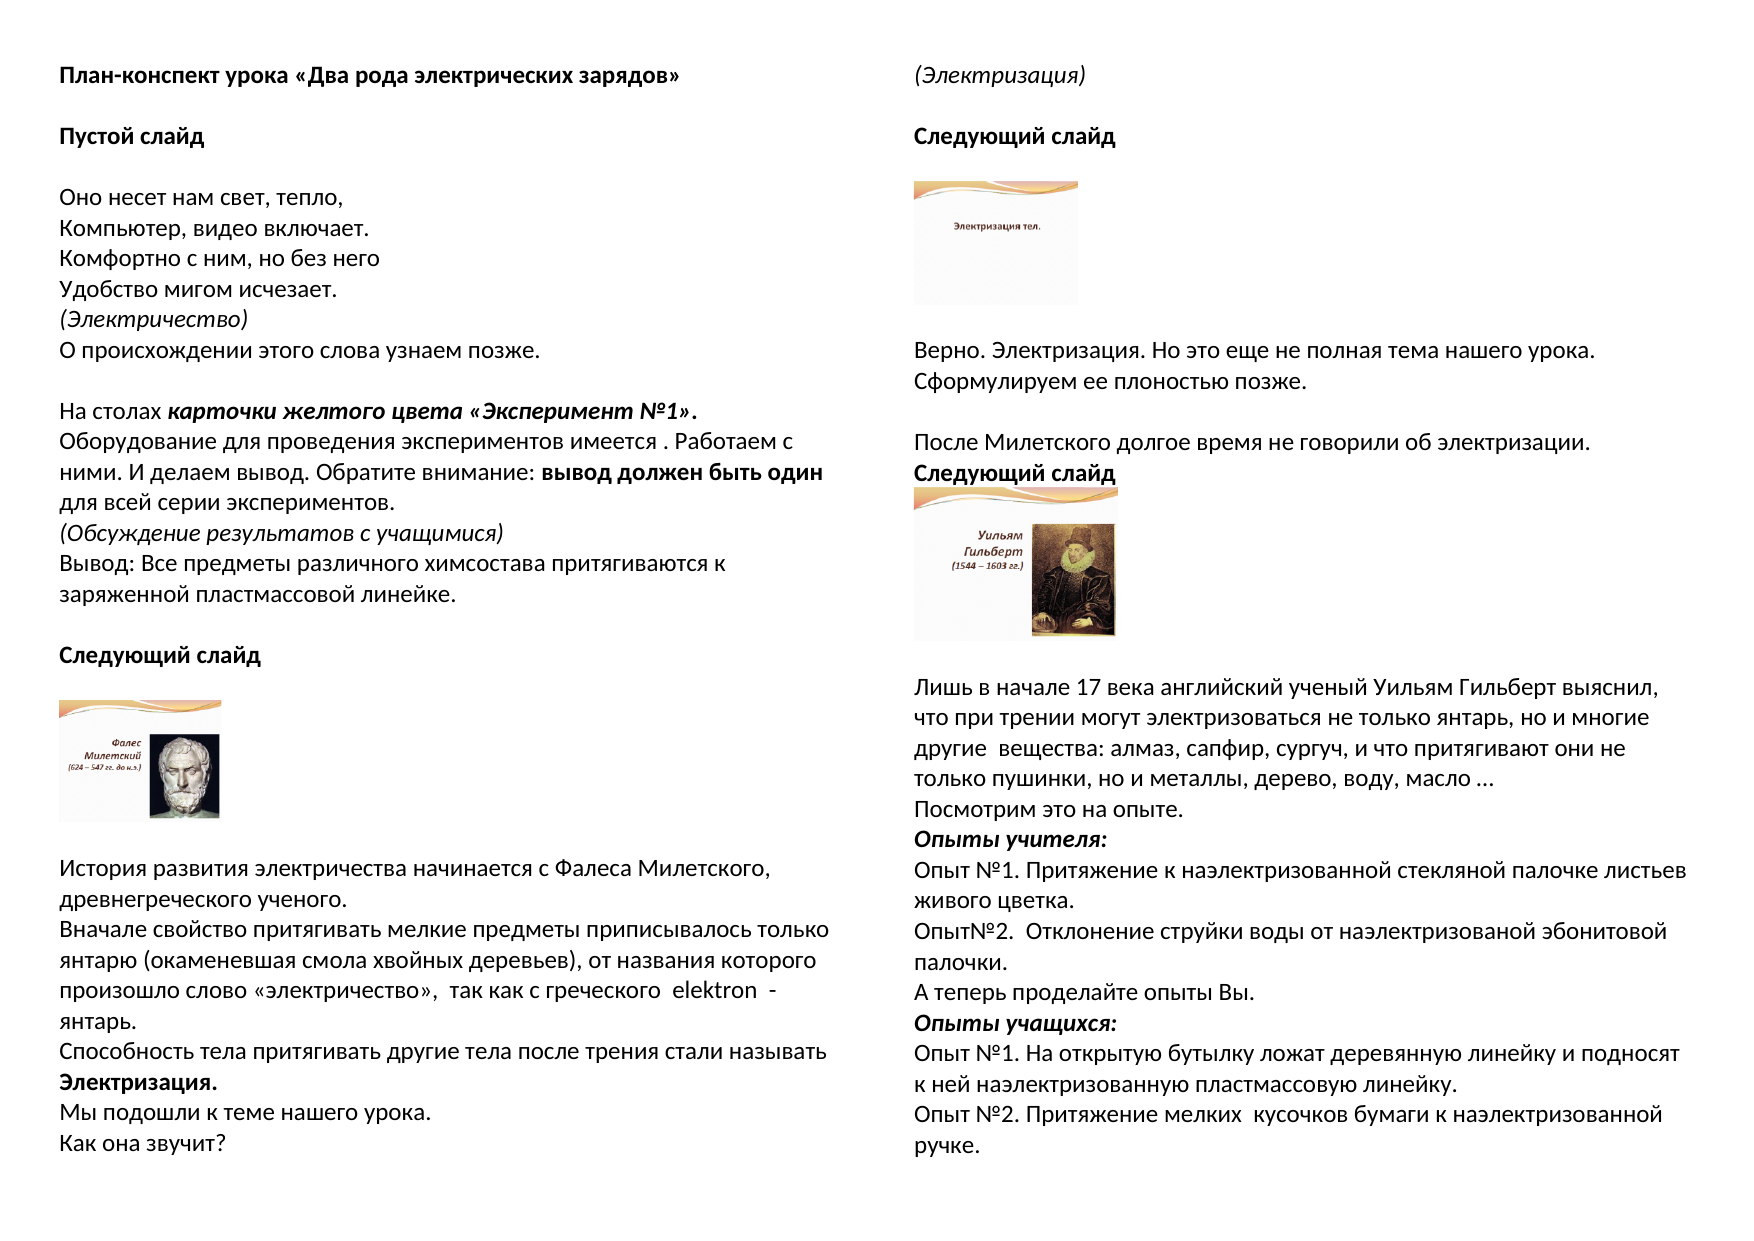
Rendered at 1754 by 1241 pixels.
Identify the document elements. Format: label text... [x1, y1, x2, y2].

text Оно несет нам свет, тепло, [59, 181, 840, 212]
text Опыт №2. Притяжение мелких кусочков бумаги к наэлектризованной ручке. [914, 1098, 1695, 1159]
text Опыты учащихся: [914, 1007, 1695, 1037]
text Посмотрим это на опыте. [914, 793, 1695, 823]
text (Электризация) [914, 59, 1695, 89]
text Опыт №1. Притяжение к наэлектризованной стекляной палочке листьев живого цветка. [914, 854, 1695, 915]
text После Милетского долгое время не говорили об электризации. [914, 426, 1695, 457]
text На столах карточки желтого цвета «Эксперимент №1». [59, 395, 840, 425]
text Верно. Электризация. Но это еще не полная тема нашего урока. Сформулируем ее плоностью позже. [914, 335, 1695, 396]
text (Обсуждение результатов с учащимися) [59, 517, 840, 547]
text О происхождении этого слова узнаем позже. [59, 334, 840, 364]
text План-конспект урока «Два рода электрических зарядов» [59, 59, 840, 89]
text Удобство мигом исчезает. [59, 273, 840, 303]
text Опыт №1. На открытую бутылку ложат деревянную линейку и подносят к ней наэлектризованную пластмассовую линейку. [914, 1037, 1695, 1098]
text История развития электричества начинается с Фалеса Милетского, древнегреческого ученого. [59, 852, 840, 913]
text Следующий слайд [914, 457, 1695, 487]
text Вначале свойство притягивать мелкие предметы приписывалось только янтарю (окаменевшая смола хвойных деревьев), от названия которого произошло слово «электричество», так как с греческого elektron - янтарь. [59, 913, 840, 1036]
text Следующий слайд [59, 639, 840, 669]
text Мы подошли к теме нашего урока. [59, 1097, 840, 1127]
text А теперь проделайте опыты Вы. [914, 976, 1695, 1007]
text Комфортно с ним, но без него [59, 242, 840, 273]
text Компьютер, видео включает. [59, 212, 840, 242]
picture [913, 487, 1118, 641]
text Опыт№2. Отклонение струйки воды от наэлектризованой эбонитовой палочки. [914, 915, 1695, 976]
text Вывод: Все предметы различного химсостава притягиваются к заряженной пластмассовой линейке. [59, 547, 840, 608]
text Пустой слайд [59, 120, 840, 151]
text (Электричество) [59, 303, 840, 334]
text Оборудование для проведения экспериментов имеется . Работаем с ними. И делаем вывод. Обратите внимание: вывод должен быть один для всей серии экспериментов. [59, 425, 840, 517]
text Лишь в начале 17 века английский ученый Уильям Гильберт выяснил, что при трении могут электризоваться не только янтарь, но и многие другие вещества: алмаз, сапфир, сургуч, и что притягивают они не только пушинки, но и металлы, дерево, воду, масло … [914, 671, 1695, 793]
text Следующий слайд [914, 120, 1695, 151]
text Опыты учителя: [914, 823, 1695, 854]
text Как она звучит? [59, 1127, 840, 1158]
picture [59, 700, 222, 822]
text Способность тела притягивать другие тела после трения стали называть Электризация. [59, 1036, 840, 1097]
picture [913, 181, 1078, 305]
